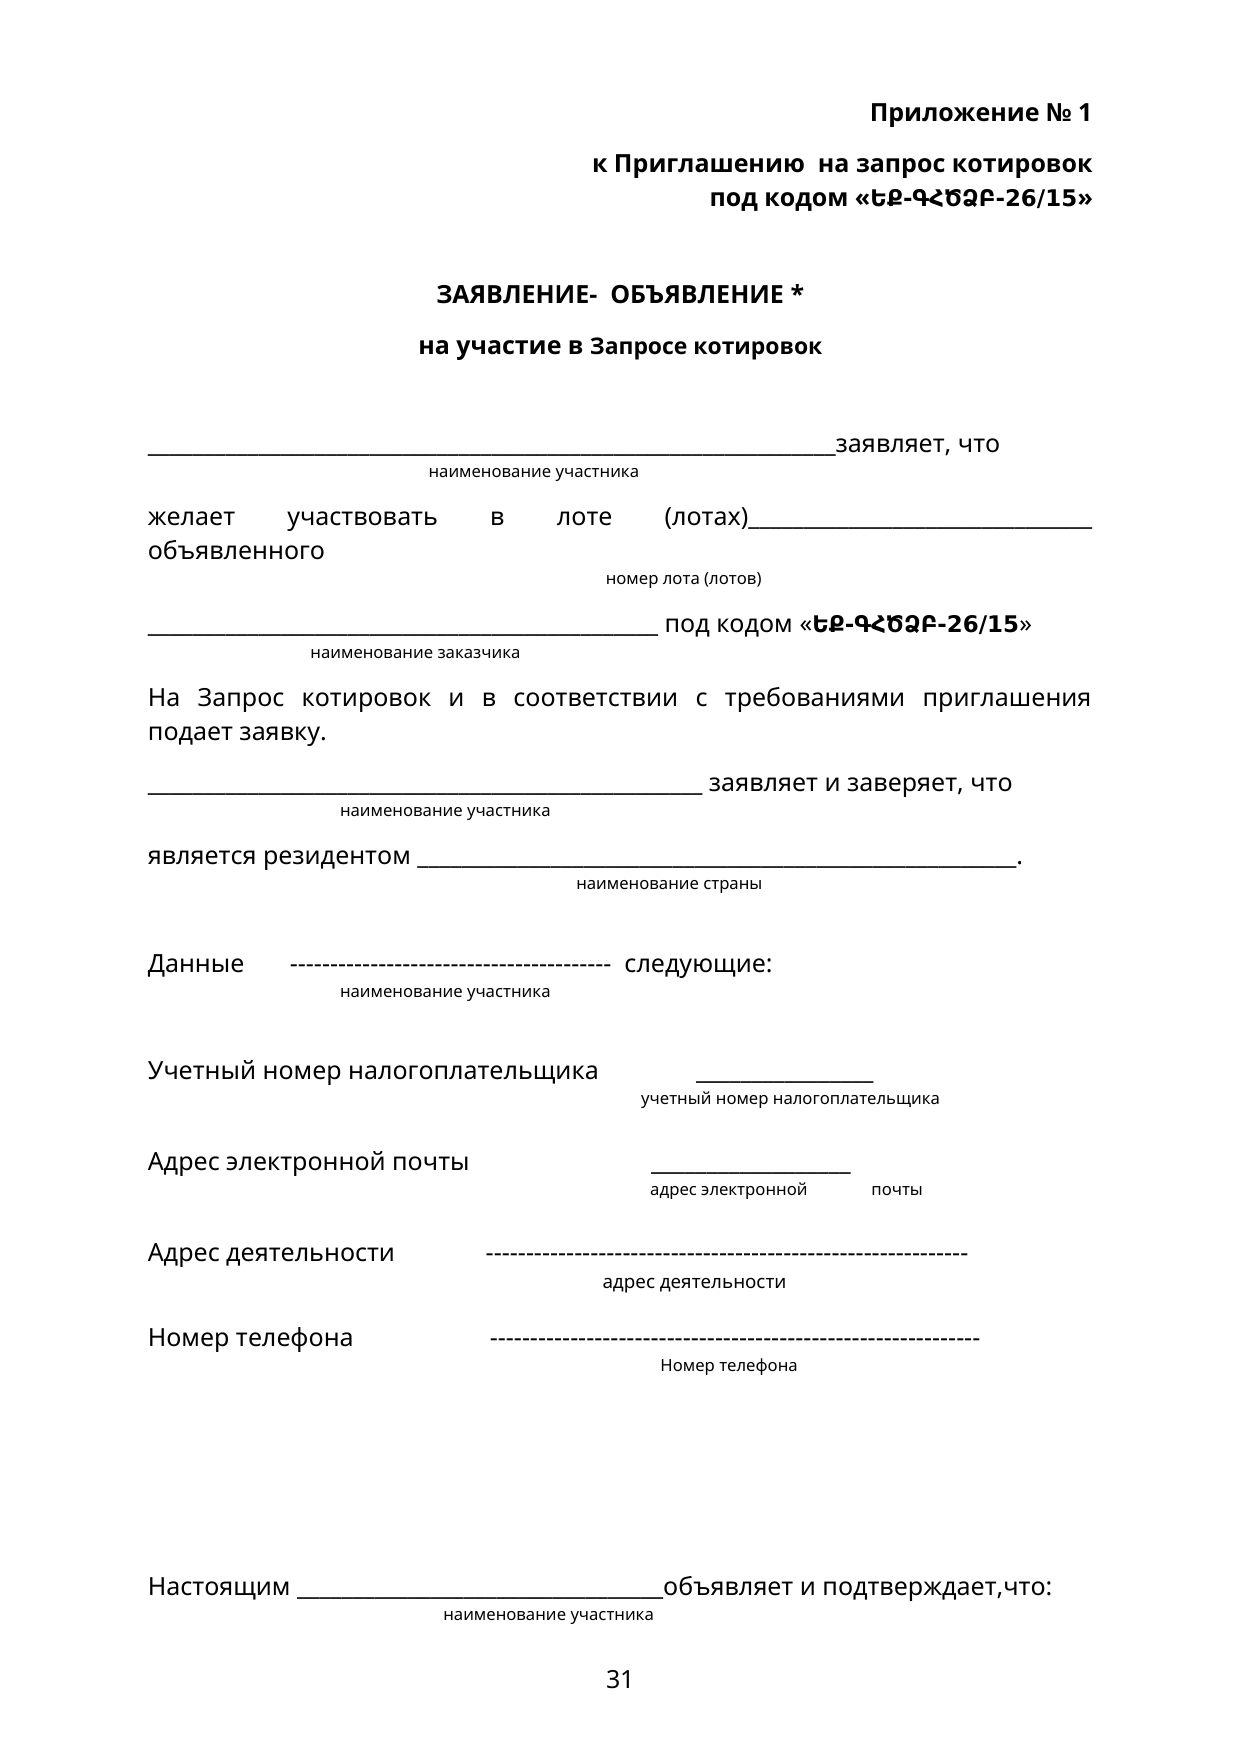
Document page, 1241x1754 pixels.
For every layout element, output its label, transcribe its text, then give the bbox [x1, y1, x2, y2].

text адрес деятельности [148, 1268, 1092, 1294]
text наименование участника [340, 979, 1092, 1002]
text ЗАЯВЛЕНИЕ- ОБЪЯВЛЕНИЕ * [148, 277, 1092, 311]
text Адрес электронной почты __________________ [148, 1144, 1092, 1178]
text Учетный номер налогоплательщика ________________ [148, 1053, 1092, 1087]
text На Запрос котировок и в соответствии с требованиями приглашения подает заявку. [148, 679, 1092, 748]
text Приложение № 1 [148, 95, 1092, 129]
text Адрес деятельности ------------------------------------------------------------ [148, 1234, 1092, 1268]
text наименование заказчика [310, 640, 1092, 663]
text является резидентом ______________________________________________________. [148, 838, 1092, 872]
text номер лота (лотов) [606, 567, 1092, 589]
text адрес электронной почты [502, 1178, 1092, 1200]
text учетный номер налогоплательщика [576, 1087, 1092, 1109]
text наименование участника [428, 459, 1092, 482]
subtitle на участие в Запросе котировок [148, 328, 1092, 362]
text Номер телефона [517, 1354, 1092, 1376]
text Данные ---------------------------------------- следующие: [148, 945, 1092, 979]
text к Приглашению на запрос котировок под кодом «ԵՔ-ԳՀԾՁԲ-26/15» [148, 146, 1092, 214]
text желает участвовать в лоте (лотах)_______________________________ объявленного [148, 499, 1092, 567]
text __________________________________________________ заявляет и заверяет, что [148, 764, 1092, 798]
text ______________________________________________________________заявляет, что [148, 425, 1092, 459]
text наименование участника [443, 1603, 1092, 1625]
text Номер телефона ------------------------------------------------------------- [148, 1319, 1092, 1354]
text Настоящим _________________________________объявляет и подтверждает,что: [148, 1569, 1092, 1603]
text наименование страны [576, 872, 1092, 894]
text ______________________________________________ под кодом «ԵՔ-ԳՀԾՁԲ-26/15» [148, 606, 1092, 640]
text наименование участника [340, 798, 1092, 821]
